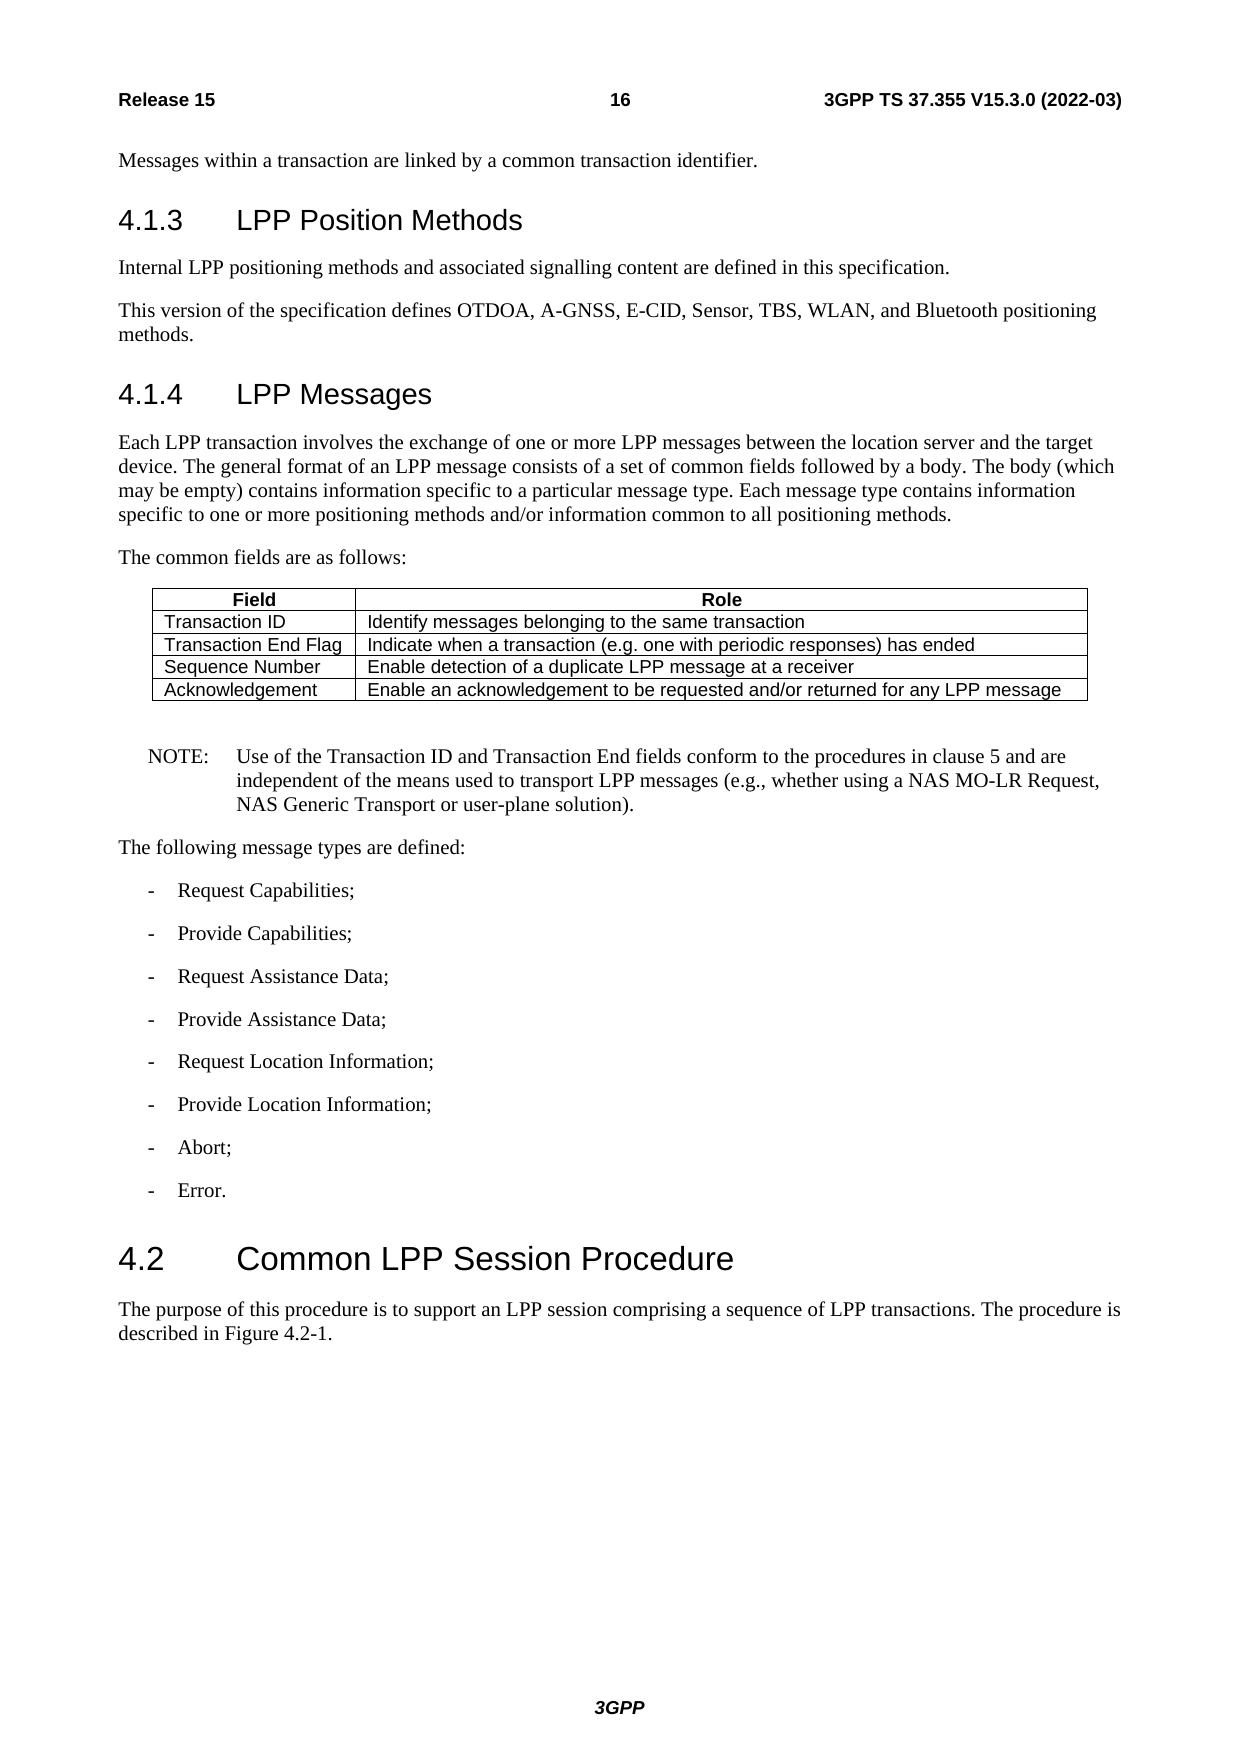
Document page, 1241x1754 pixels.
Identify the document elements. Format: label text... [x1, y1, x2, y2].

text Messages within a transaction are linked by a common transaction identifier. [118, 147, 1122, 172]
text - Error. [148, 1178, 1122, 1202]
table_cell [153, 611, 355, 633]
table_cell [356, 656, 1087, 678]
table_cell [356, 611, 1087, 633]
text The following message types are defined: [118, 835, 1122, 859]
text Each LPP transaction involves the exchange of one or more LPP messages between the location server and the target device. The general format of an LPP message consists of a set of common fields followed by a body. The body (which may be empty) contains information specific to a particular message type. Each message type contains information specific to one or more positioning methods and/or information common to all positioning methods. [118, 429, 1122, 526]
text - Provide Assistance Data; [148, 1006, 1122, 1031]
subtitle 4.1.4 LPP Messages [118, 377, 1122, 411]
text - Request Assistance Data; [148, 964, 1122, 988]
text - Provide Location Information; [148, 1092, 1122, 1116]
text NOTE: Use of the Transaction ID and Transaction End fields conform to the procedures in clause 5 and are independent of the means used to transport LPP messages (e.g., whether using a NAS MO-LR Request, NAS Generic Transport or user-plane solution). [148, 744, 1122, 816]
text - Provide Capabilities; [148, 921, 1122, 945]
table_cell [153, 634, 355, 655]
text This version of the specification defines OTDOA, A-GNSS, E-CID, Sensor, TBS, WLAN, and Bluetooth positioning methods. [118, 298, 1122, 346]
text - Abort; [148, 1135, 1122, 1159]
text Internal LPP positioning methods and associated signalling content are defined in this specification. [118, 255, 1122, 279]
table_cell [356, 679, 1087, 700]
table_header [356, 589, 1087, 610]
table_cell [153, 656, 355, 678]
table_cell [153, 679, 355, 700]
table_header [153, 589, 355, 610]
text The common fields are as follows: [118, 544, 1122, 569]
text - Request Capabilities; [148, 878, 1122, 902]
text - Request Location Information; [148, 1049, 1122, 1073]
text The purpose of this procedure is to support an LPP session comprising a sequence of LPP transactions. The procedure is described in Figure 4.2-1. [118, 1296, 1122, 1344]
subtitle 4.2 Common LPP Session Procedure [118, 1239, 1122, 1278]
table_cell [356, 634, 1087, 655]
subtitle 4.1.3 LPP Position Methods [118, 203, 1122, 236]
